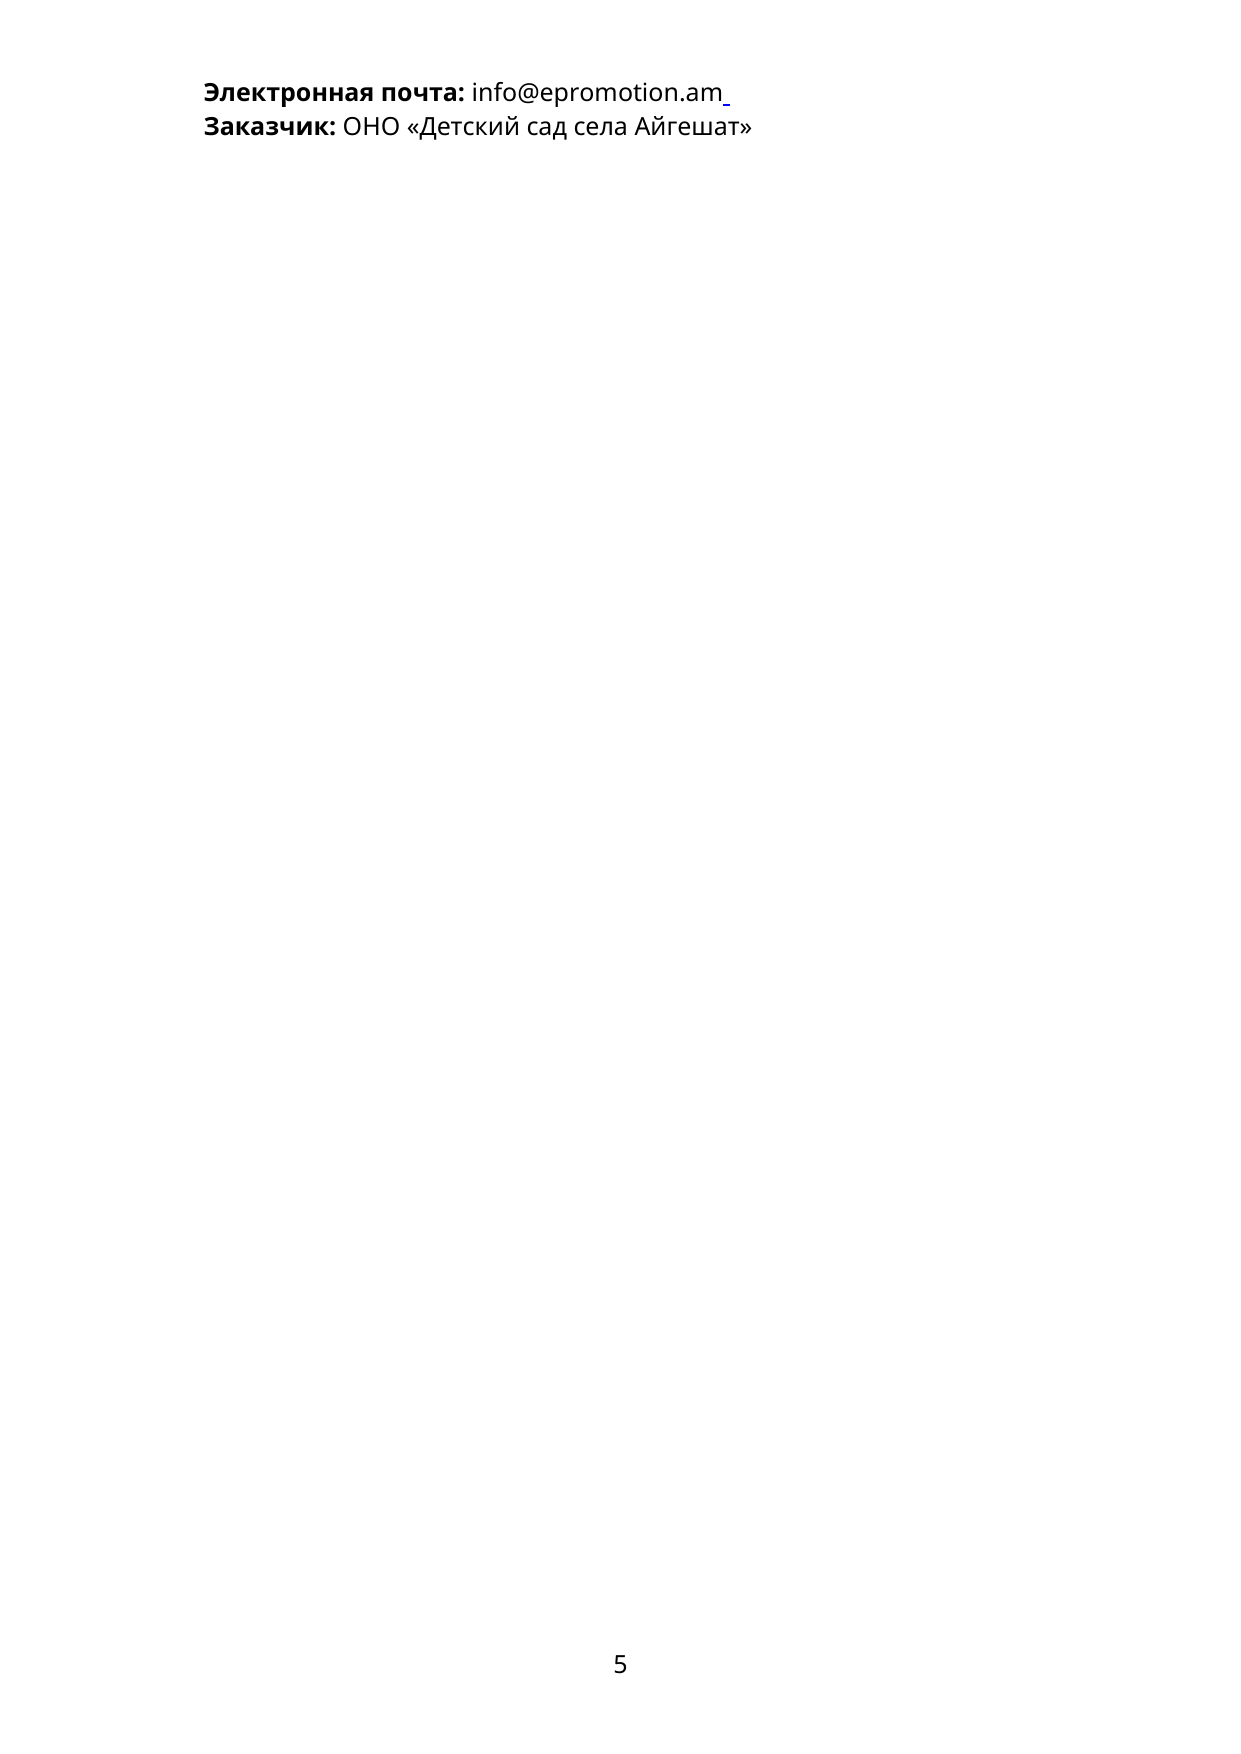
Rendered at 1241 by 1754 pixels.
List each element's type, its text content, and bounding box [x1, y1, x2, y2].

text Заказчик: ОНО «Детский сад села Айгешат» [147, 109, 1093, 143]
text Электронная почта: info@epromotion.am [147, 75, 1093, 109]
